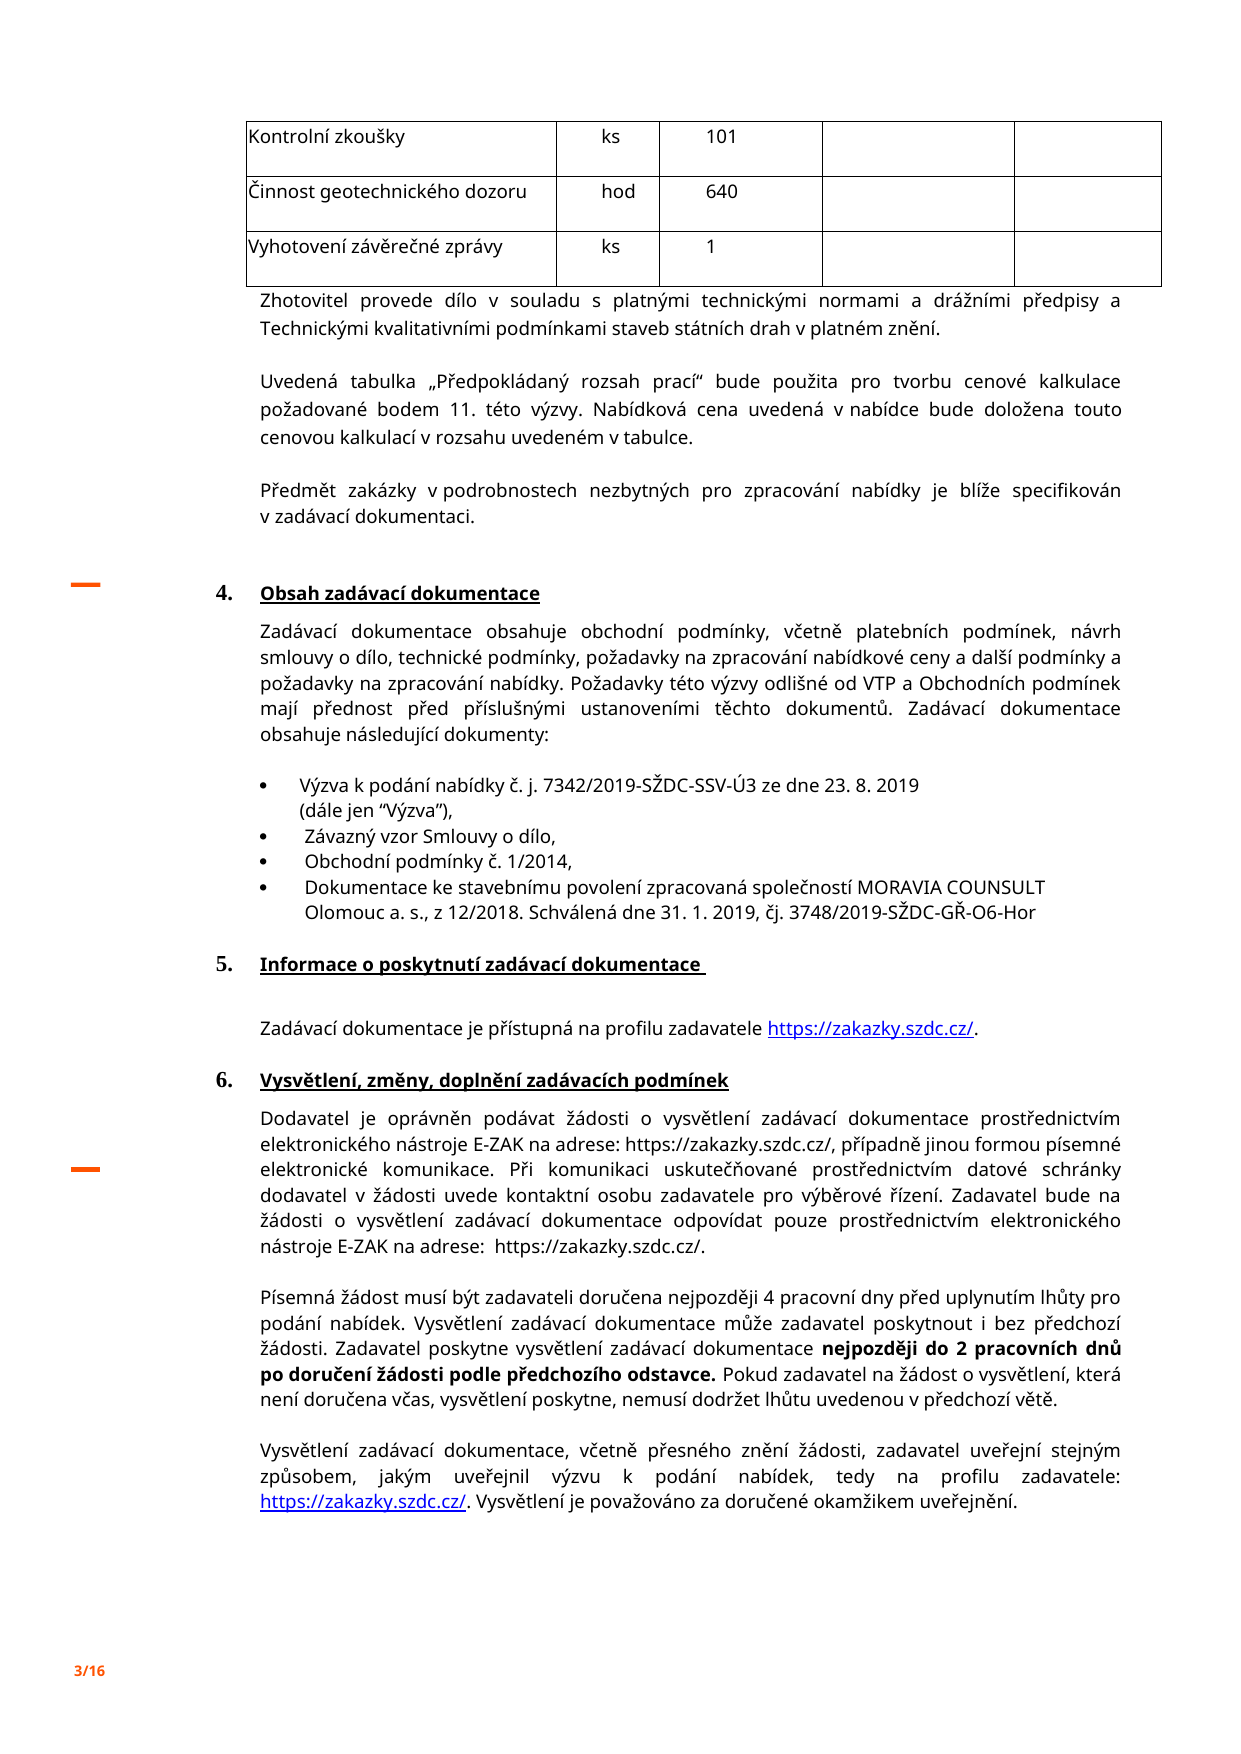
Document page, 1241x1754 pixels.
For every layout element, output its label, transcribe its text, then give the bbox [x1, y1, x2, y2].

list Dokumentace ke stavebnímu povolení zpracovaná společností MORAVIA COUNSULT Olomouc a. s., z 12/2018. Schválená dne 31. 1. 2019, čj. 3748/2019-SŽDC-GŘ-O6-Hor [260, 874, 1122, 925]
text Zadávací dokumentace obsahuje obchodní podmínky, včetně platebních podmínek, návrh smlouvy o dílo, technické podmínky, požadavky na zpracování nabídkové ceny a další podmínky a požadavky na zpracování nabídky. Požadavky této výzvy odlišné od VTP a Obchodních podmínek mají přednost před příslušnými ustanoveními těchto dokumentů. Zadávací dokumentace obsahuje následující dokumenty: [260, 619, 1122, 746]
list Informace o poskytnutí zadávací dokumentace [216, 951, 1122, 977]
list Závazný vzor Smlouvy o dílo, [260, 823, 1122, 848]
text Písemná žádost musí být zadavateli doručena nejpozději 4 pracovní dny před uplynutím lhůty pro podání nabídek. Vysvětlení zadávací dokumentace může zadavatel poskytnout i bez předchozí žádosti. Zadavatel poskytne vysvětlení zadávací dokumentace nejpozději do 2 pracovních dnů po doručení žádosti podle předchozího odstavce. Pokud zadavatel na žádost o vysvětlení, která není doručena včas, vysvětlení poskytne, nemusí dodržet lhůtu uvedenou v předchozí větě. [260, 1284, 1122, 1412]
text (dále jen “Výzva”), [289, 797, 1122, 823]
table_cell 640 [660, 177, 822, 231]
table_cell ks [557, 122, 659, 176]
list Obchodní podmínky č. 1/2014, [260, 848, 1122, 874]
table_cell Kontrolní zkoušky [247, 122, 556, 176]
table_cell Činnost geotechnického dozoru [247, 177, 556, 231]
table_cell [823, 122, 1014, 176]
table_cell [1015, 177, 1161, 231]
table_cell Vyhotovení závěrečné zprávy [247, 232, 556, 286]
table_cell 101 [660, 122, 822, 176]
text Zhotovitel provede dílo v souladu s platnými technickými normami a drážními předpisy a Technickými kvalitativními podmínkami staveb státních drah v platném znění. [260, 287, 1122, 341]
list Vysvětlení, změny, doplnění zadávacích podmínek [216, 1066, 1122, 1093]
table_cell ks [557, 232, 659, 286]
table_cell hod [557, 177, 659, 231]
table_cell [823, 232, 1014, 286]
text Uvedená tabulka „Předpokládaný rozsah prací“ bude použita pro tvorbu cenové kalkulace požadované bodem 11. této výzvy. Nabídková cena uvedená v nabídce bude doložena touto cenovou kalkulací v rozsahu uvedeném v tabulce. [260, 368, 1122, 450]
table_cell [823, 177, 1014, 231]
list Obsah zadávací dokumentace [216, 579, 1122, 606]
list Výzva k podání nabídky č. j. 7342/2019-SŽDC-SSV-Ú3 ze dne 23. 8. 2019 [260, 772, 1122, 797]
text Zadávací dokumentace je přístupná na profilu zadavatele https://zakazky.szdc.cz/. [260, 1015, 1122, 1041]
text Vysvětlení zadávací dokumentace, včetně přesného znění žádosti, zadavatel uveřejní stejným způsobem, jakým uveřejnil výzvu k podání nabídek, tedy na profilu zadavatele: https://zakazky.szdc.cz/. Vysvětlení je považováno za doručené okamžikem uveřejnění. [260, 1437, 1122, 1514]
table_cell [1015, 122, 1161, 176]
text Dodavatel je oprávněn podávat žádosti o vysvětlení zadávací dokumentace prostřednictvím elektronického nástroje E-ZAK na adrese: https://zakazky.szdc.cz/, případně jinou formou písemné elektronické komunikace. Při komunikaci uskutečňované prostřednictvím datové schránky dodavatel v žádosti uvede kontaktní osobu zadavatele pro výběrové řízení. Zadavatel bude na žádosti o vysvětlení zadávací dokumentace odpovídat pouze prostřednictvím elektronického nástroje E-ZAK na adrese: https://zakazky.szdc.cz/. [260, 1106, 1122, 1259]
text Předmět zakázky v podrobnostech nezbytných pro zpracování nabídky je blíže specifikován v zadávací dokumentaci. [260, 477, 1122, 528]
table_cell 1 [660, 232, 822, 286]
table_cell [1015, 232, 1161, 286]
